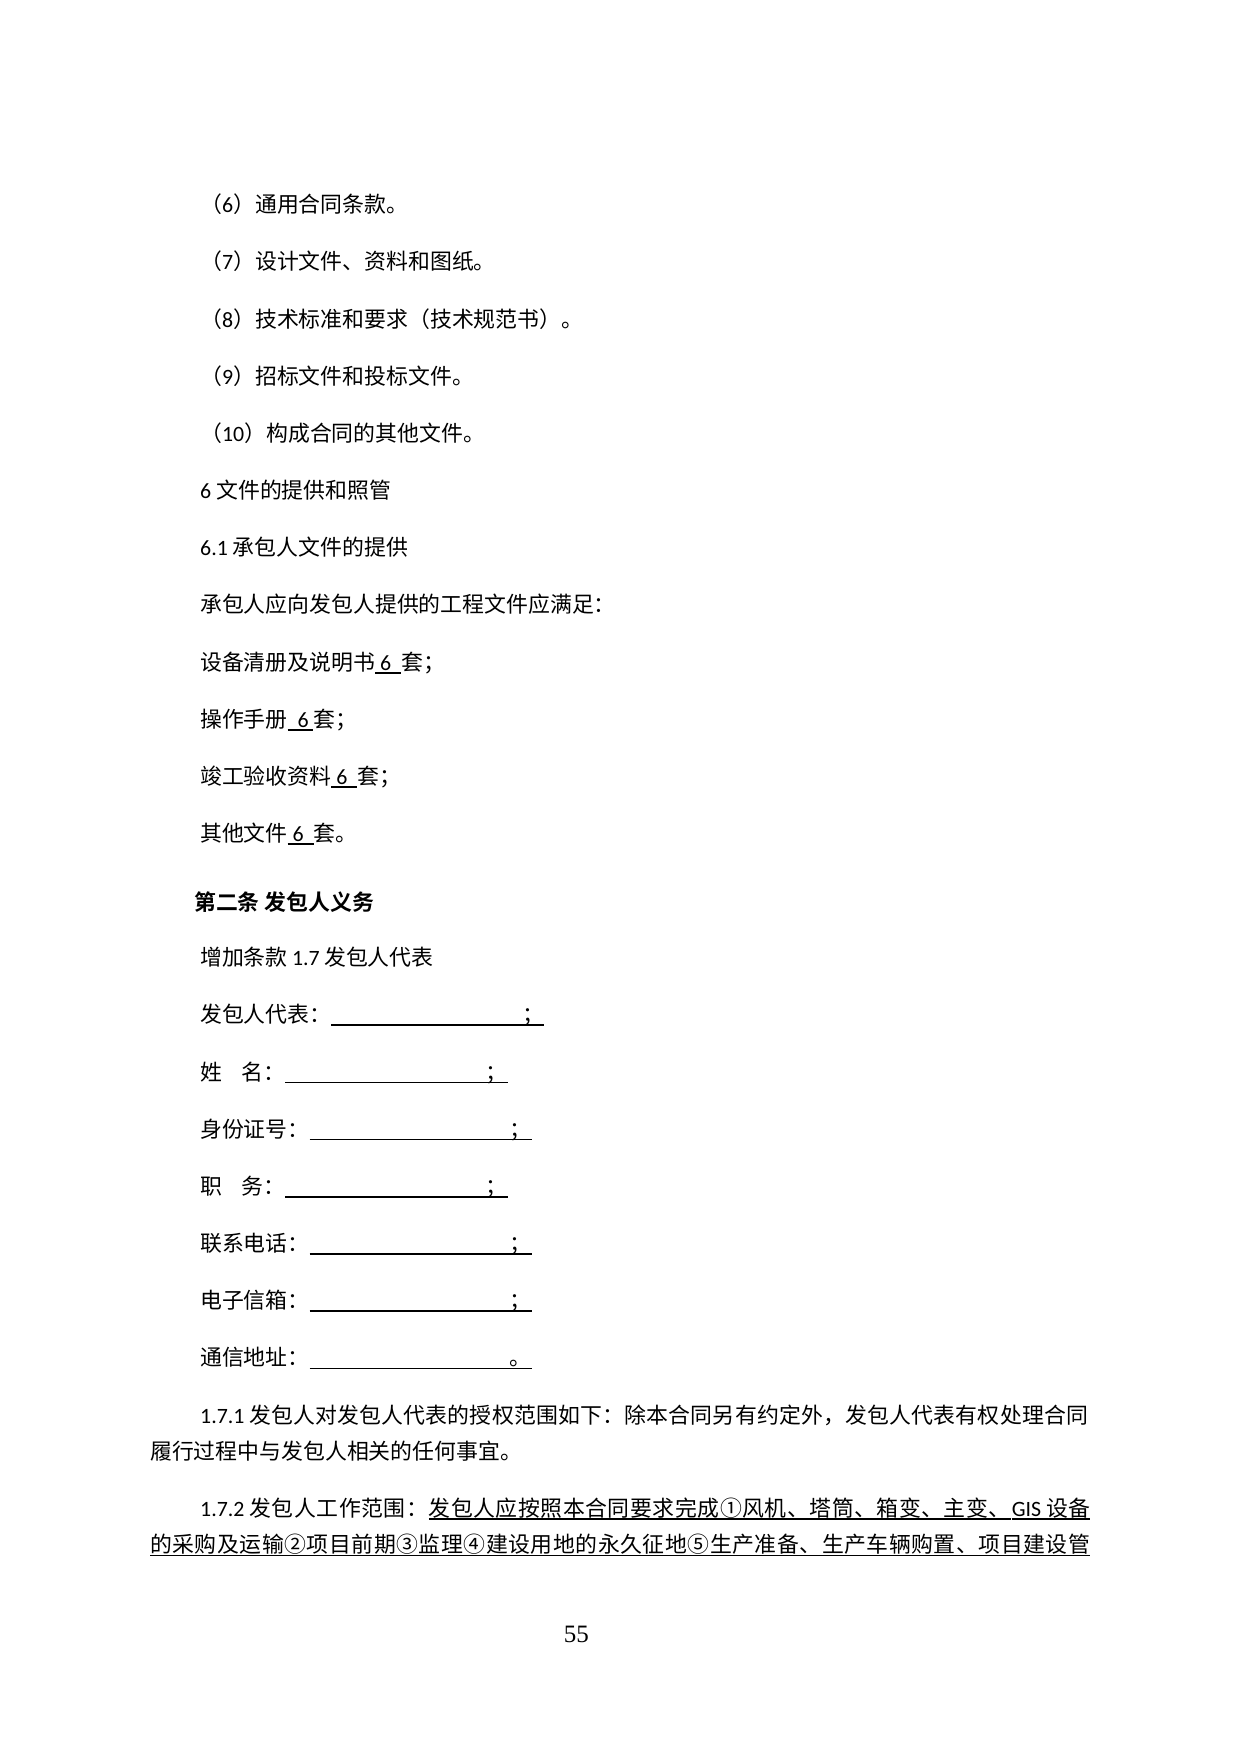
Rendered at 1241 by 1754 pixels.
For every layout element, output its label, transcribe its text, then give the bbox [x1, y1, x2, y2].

text 6 文件的提供和照管 [150, 473, 1090, 505]
text 其他文件 6 套。 [150, 816, 1090, 848]
text （8）技术标准和要求（技术规范书）。 [150, 302, 1090, 333]
text （10）构成合同的其他文件。 [150, 416, 1090, 448]
text 1.7.1发包人对发包人代表的授权范围如下：除本合同另有约定外，发包人代表有权处理合同履行过程中与发包人相关的任何事宜。 [150, 1398, 1090, 1466]
text 操作手册 6 套； [150, 702, 1090, 733]
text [150, 1491, 1090, 1555]
text 通信地址： 。 [150, 1340, 1090, 1372]
text 姓 名： ； [150, 1054, 1090, 1086]
subtitle 第二条 发包人义务 [150, 873, 1090, 919]
text 电子信箱： ； [150, 1283, 1090, 1315]
text 设备清册及说明书 6 套； [150, 645, 1090, 676]
text （7）设计文件、资料和图纸。 [150, 244, 1090, 276]
text 竣工验收资料 6 套； [150, 759, 1090, 791]
text （6）通用合同条款。 [150, 187, 1090, 219]
text 承包人应向发包人提供的工程文件应满足： [150, 587, 1090, 619]
text 联系电话： ； [150, 1226, 1090, 1258]
text 发包人代表： ； [150, 997, 1090, 1029]
text 增加条款1.7发包人代表 [150, 940, 1090, 972]
text （9）招标文件和投标文件。 [150, 359, 1090, 390]
text 职 务： ； [150, 1169, 1090, 1201]
text 6.1 承包人文件的提供 [150, 530, 1090, 562]
text 身份证号： ； [150, 1112, 1090, 1143]
